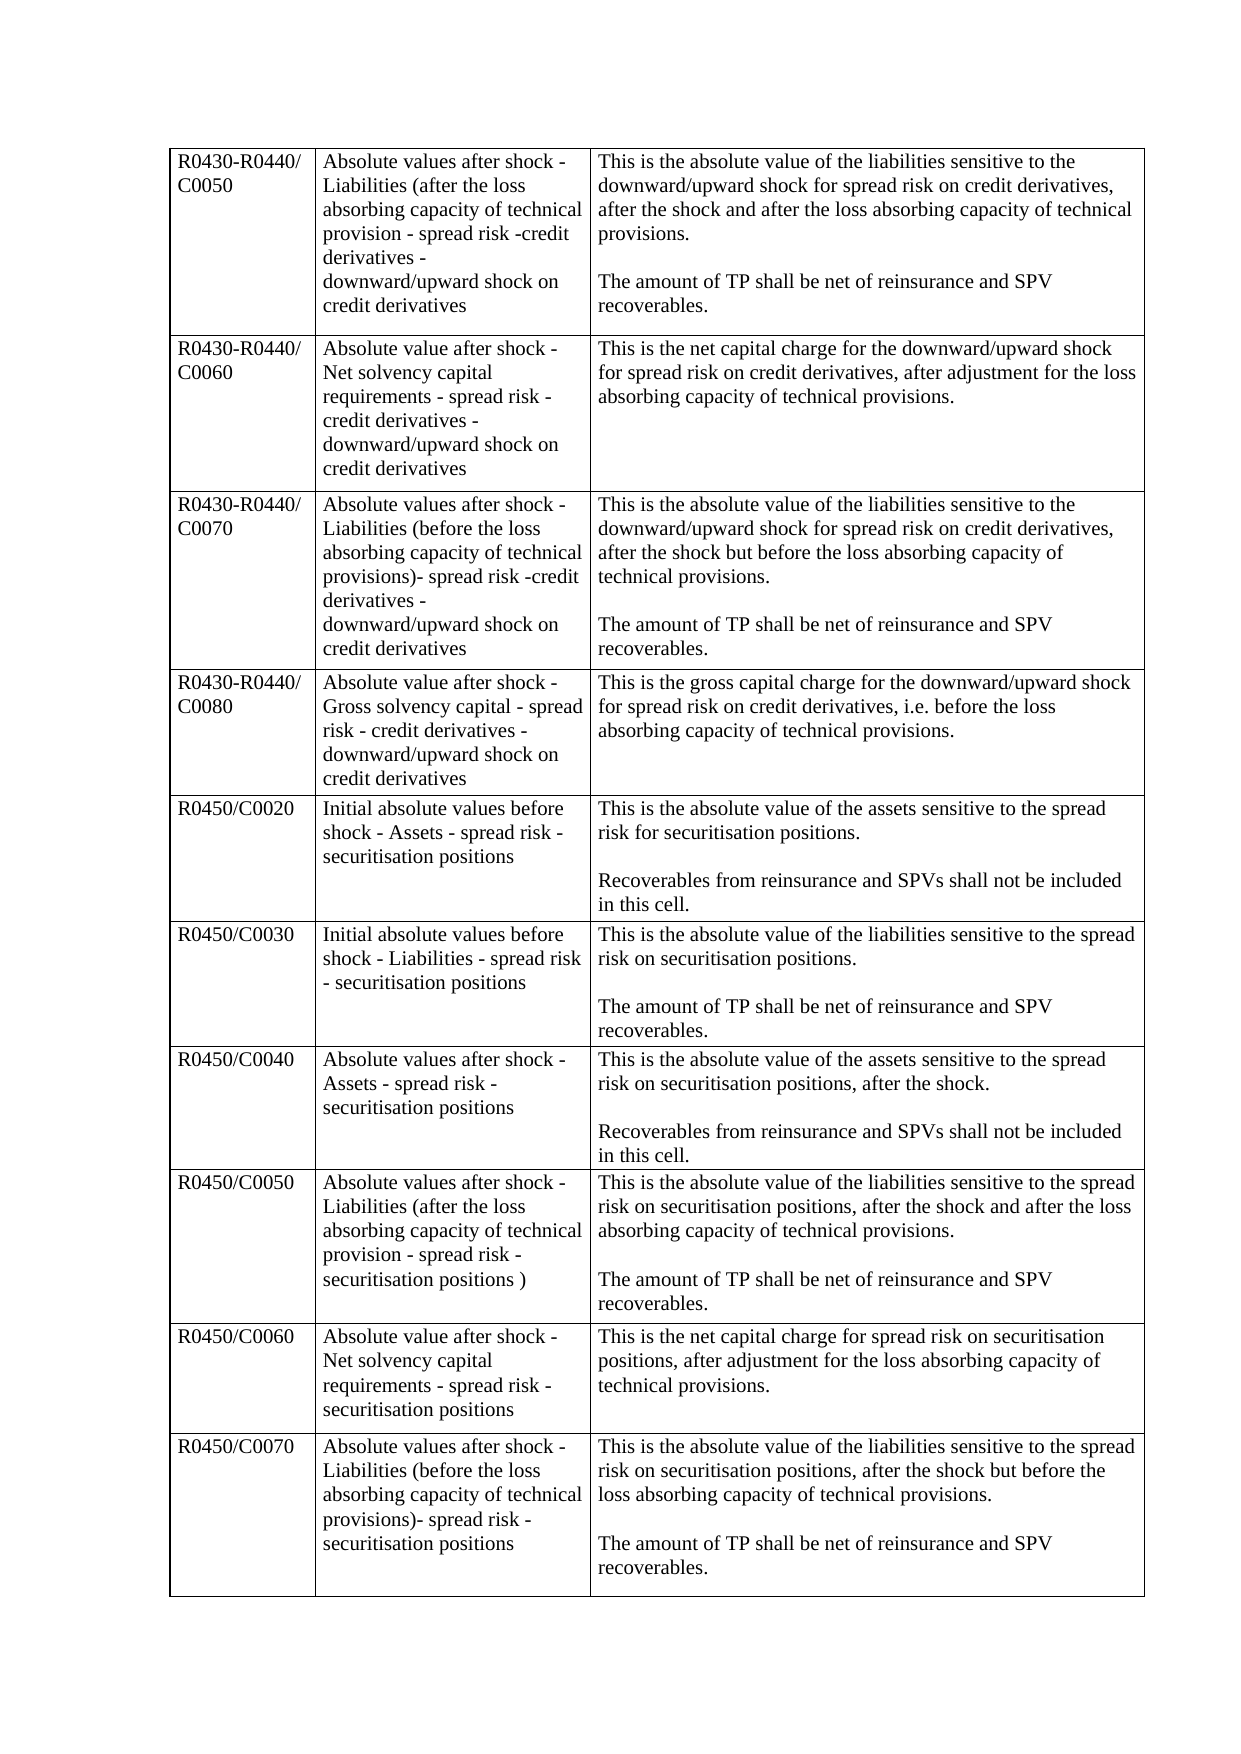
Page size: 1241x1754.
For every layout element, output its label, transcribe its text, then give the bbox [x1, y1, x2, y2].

table_cell Initial absolute values before shock - Liabilities - spread risk - securitisation positions [316, 922, 590, 1046]
table_cell R0450/C0040 [171, 1047, 315, 1169]
table_cell R0430-R0440/ C0080 [171, 670, 315, 794]
table_cell This is the absolute value of the liabilities sensitive to the spread risk on securitisation positions, after the shock but before the loss absorbing capacity of technical provisions. The amount of TP shall be net of reinsurance and SPV recoverables. [591, 1434, 1144, 1596]
table_cell Absolute values after shock - Liabilities (before the loss absorbing capacity of technical provisions)- spread risk -credit derivatives - downward/upward shock on credit derivatives [316, 492, 590, 669]
table_cell This is the absolute value of the assets sensitive to the spread risk on securitisation positions, after the shock. Recoverables from reinsurance and SPVs shall not be included in this cell. [591, 1047, 1144, 1169]
table_cell Absolute value after shock - Gross solvency capital - spread risk - credit derivatives - downward/upward shock on credit derivatives [316, 670, 590, 794]
table_cell This is the absolute value of the liabilities sensitive to the spread risk on securitisation positions, after the shock and after the loss absorbing capacity of technical provisions. The amount of TP shall be net of reinsurance and SPV recoverables. [591, 1170, 1144, 1323]
table_cell R0430-R0440/ C0050 [171, 149, 315, 335]
table_cell R0450/C0060 [171, 1324, 315, 1433]
table_cell R0450/C0050 [171, 1170, 315, 1323]
table_cell This is the net capital charge for the downward/upward shock for spread risk on credit derivatives, after adjustment for the loss absorbing capacity of technical provisions. [591, 336, 1144, 491]
table_cell R0450/C0070 [171, 1434, 315, 1596]
table_cell R0450/C0030 [171, 922, 315, 1046]
table_cell Absolute values after shock - Liabilities (after the loss absorbing capacity of technical provision - spread risk - securitisation positions ) [316, 1170, 590, 1323]
table_cell This is the absolute value of the liabilities sensitive to the spread risk on securitisation positions. The amount of TP shall be net of reinsurance and SPV recoverables. [591, 922, 1144, 1046]
table_cell Absolute values after shock - Liabilities (before the loss absorbing capacity of technical provisions)- spread risk - securitisation positions [316, 1434, 590, 1596]
table_cell This is the gross capital charge for the downward/upward shock for spread risk on credit derivatives, i.e. before the loss absorbing capacity of technical provisions. [591, 670, 1144, 794]
table_cell Initial absolute values before shock - Assets - spread risk - securitisation positions [316, 796, 590, 921]
table_cell This is the absolute value of the liabilities sensitive to the downward/upward shock for spread risk on credit derivatives, after the shock but before the loss absorbing capacity of technical provisions. The amount of TP shall be net of reinsurance and SPV recoverables. [591, 492, 1144, 669]
table_cell Absolute value after shock - Net solvency capital requirements - spread risk - securitisation positions [316, 1324, 590, 1433]
table_cell R0430-R0440/ C0060 [171, 336, 315, 491]
table_cell This is the absolute value of the liabilities sensitive to the downward/upward shock for spread risk on credit derivatives, after the shock and after the loss absorbing capacity of technical provisions. The amount of TP shall be net of reinsurance and SPV recoverables. [591, 149, 1144, 335]
table_cell Absolute value after shock - Net solvency capital requirements - spread risk - credit derivatives - downward/upward shock on credit derivatives [316, 336, 590, 491]
table_cell R0430-R0440/ C0070 [171, 492, 315, 669]
table_cell R0450/C0020 [171, 796, 315, 921]
table_cell Absolute values after shock - Liabilities (after the loss absorbing capacity of technical provision - spread risk -credit derivatives - downward/upward shock on credit derivatives [316, 149, 590, 335]
table_cell This is the absolute value of the assets sensitive to the spread risk for securitisation positions. Recoverables from reinsurance and SPVs shall not be included in this cell. [591, 796, 1144, 921]
table_cell This is the net capital charge for spread risk on securitisation positions, after adjustment for the loss absorbing capacity of technical provisions. [591, 1324, 1144, 1433]
table_cell Absolute values after shock - Assets - spread risk - securitisation positions [316, 1047, 590, 1169]
